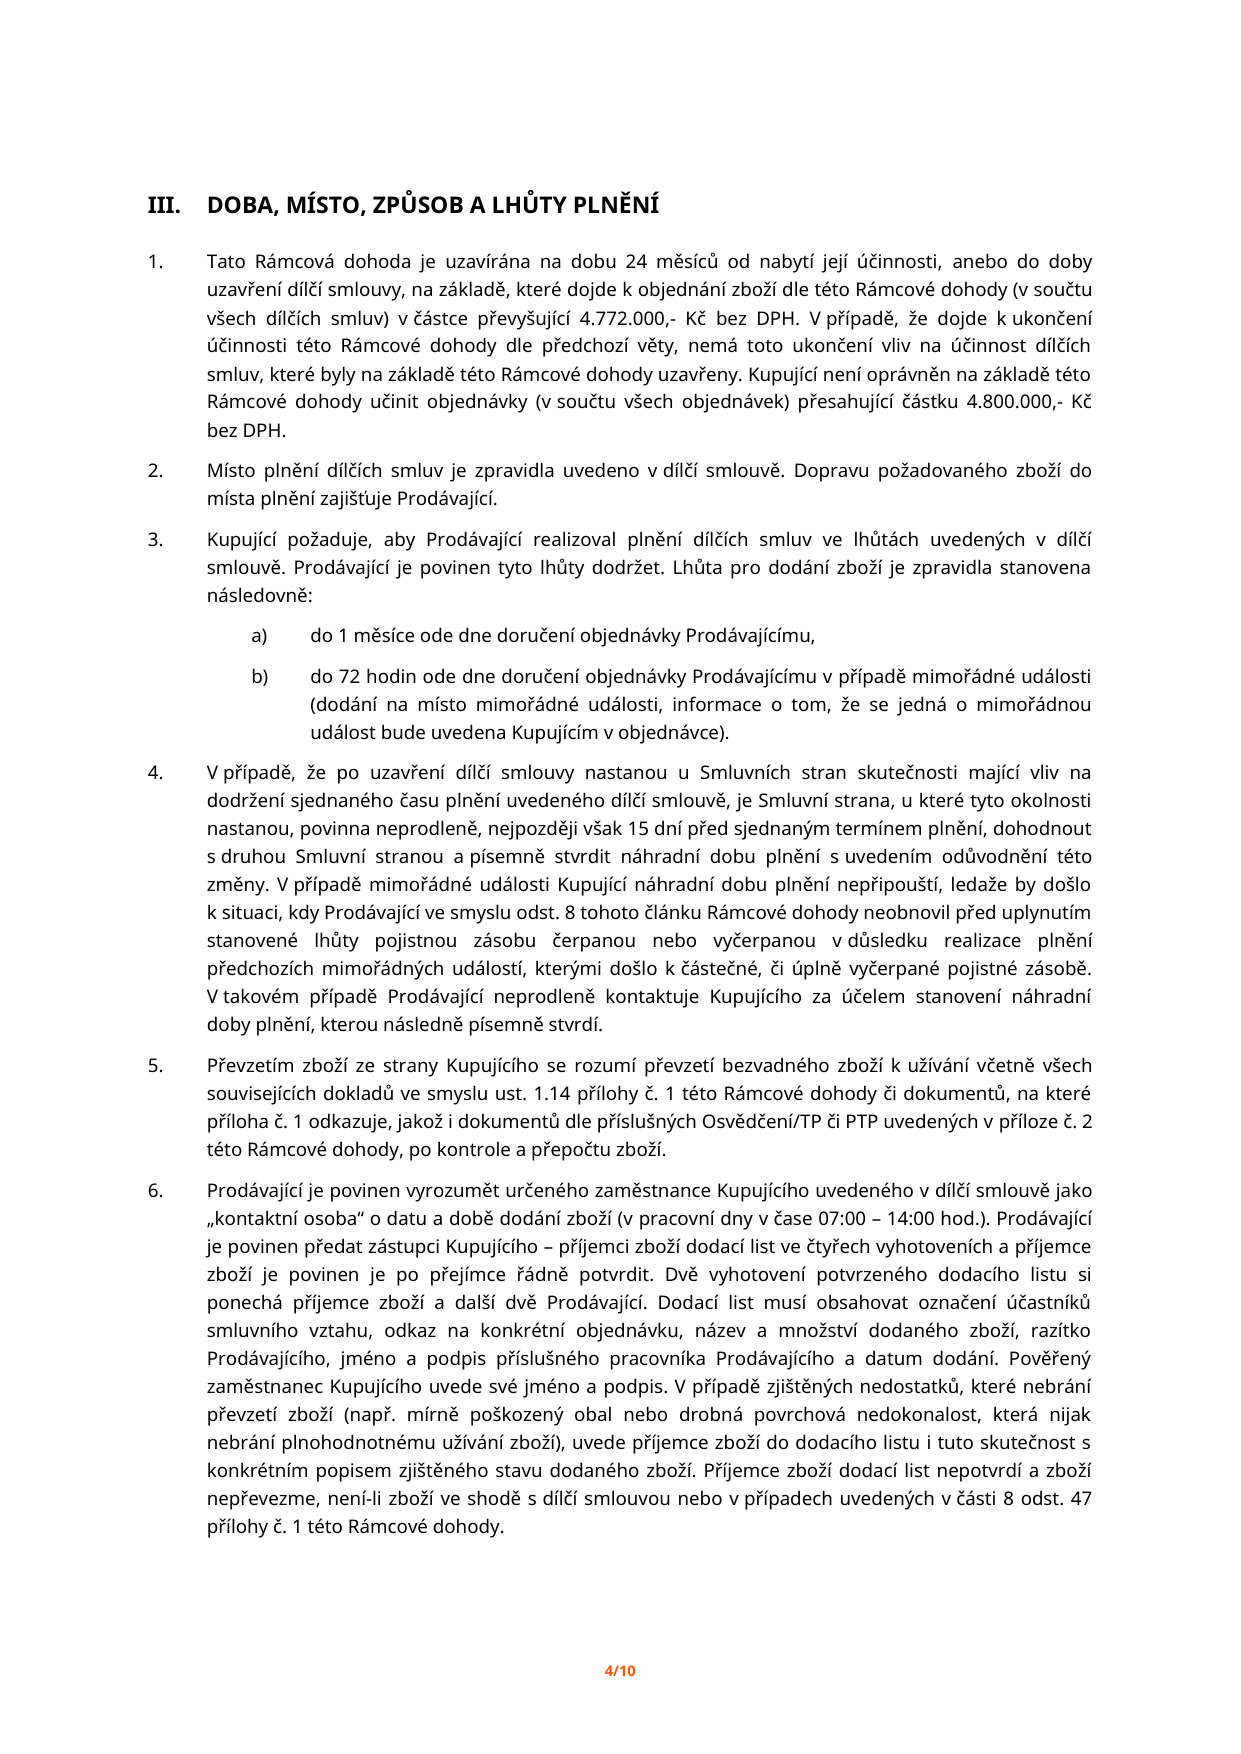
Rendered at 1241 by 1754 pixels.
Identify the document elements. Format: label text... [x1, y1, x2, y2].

text Převzetím zboží ze strany Kupujícího se rozumí převzetí bezvadného zboží k užívání včetně všech souvisejících dokladů ve smyslu ust. 1.14 přílohy č. 1 této Rámcové dohody či dokumentů, na které příloha č. 1 odkazuje, jakož i dokumentů dle příslušných Osvědčení/TP či PTP uvedených v příloze č. 2 této Rámcové dohody, po kontrole a přepočtu zboží. [148, 1052, 1093, 1162]
text do 72 hodin ode dne doručení objednávky Prodávajícímu v případě mimořádné události (dodání na místo mimořádné události, informace o tom, že se jedná o mimořádnou událost bude uvedena Kupujícím v objednávce). [251, 663, 1093, 744]
text DOBA, MÍSTO, ZPŮSOB A LHŮTY PLNĚNÍ [148, 189, 1093, 221]
text do 1 měsíce ode dne doručení objednávky Prodávajícímu, [251, 622, 1093, 648]
text Kupující požaduje, aby Prodávající realizoval plnění dílčích smluv ve lhůtách uvedených v dílčí smlouvě. Prodávající je povinen tyto lhůty dodržet. Lhůta pro dodání zboží je zpravidla stanovena následovně: [148, 526, 1093, 607]
text V případě, že po uzavření dílčí smlouvy nastanou u Smluvních stran skutečnosti mající vliv na dodržení sjednaného času plnění uvedeného dílčí smlouvě, je Smluvní strana, u které tyto okolnosti nastanou, povinna neprodleně, nejpozději však 15 dní před sjednaným termínem plnění, dohodnout s druhou Smluvní stranou a písemně stvrdit náhradní dobu plnění s uvedením odůvodnění této změny. V případě mimořádné události Kupující náhradní dobu plnění nepřipouští, ledaže by došlo k situaci, kdy Prodávající ve smyslu odst. 8 tohoto článku Rámcové dohody neobnovil před uplynutím stanovené lhůty pojistnou zásobu čerpanou nebo vyčerpanou v důsledku realizace plnění předchozích mimořádných událostí, kterými došlo k částečné, či úplně vyčerpané pojistné zásobě. V takovém případě Prodávající neprodleně kontaktuje Kupujícího za účelem stanovení náhradní doby plnění, kterou následně písemně stvrdí. [148, 759, 1093, 1037]
text Prodávající je povinen vyrozumět určeného zaměstnance Kupujícího uvedeného v dílčí smlouvě jako „kontaktní osoba“ o datu a době dodání zboží (v pracovní dny v čase 07:00 – 14:00 hod.). Prodávající je povinen předat zástupci Kupujícího – příjemci zboží dodací list ve čtyřech vyhotoveních a příjemce zboží je povinen je po přejímce řádně potvrdit. Dvě vyhotovení potvrzeného dodacího listu si ponechá příjemce zboží a další dvě Prodávající. Dodací list musí obsahovat označení účastníků smluvního vztahu, odkaz na konkrétní objednávku, název a množství dodaného zboží, razítko Prodávajícího, jméno a podpis příslušného pracovníka Prodávajícího a datum dodání. Pověřený zaměstnanec Kupujícího uvede své jméno a podpis. V případě zjištěných nedostatků, které nebrání převzetí zboží (např. mírně poškozený obal nebo drobná povrchová nedokonalost, která nijak nebrání plnohodnotnému užívání zboží), uvede příjemce zboží do dodacího listu i tuto skutečnost s konkrétním popisem zjištěného stavu dodaného zboží. Příjemce zboží dodací list nepotvrdí a zboží nepřevezme, není-li zboží ve shodě s dílčí smlouvou nebo v případech uvedených v části 8 odst. 47 přílohy č. 1 této Rámcové dohody. [148, 1177, 1093, 1539]
list Tato Rámcová dohoda je uzavírána na dobu 24 měsíců od nabytí její účinnosti, anebo do doby uzavření dílčí smlouvy, na základě, které dojde k objednání zboží dle této Rámcové dohody (v součtu všech dílčích smluv) v částce převyšující 4.772.000,- Kč bez DPH. V případě, že dojde k ukončení účinnosti této Rámcové dohody dle předchozí věty, nemá toto ukončení vliv na účinnost dílčích smluv, které byly na základě této Rámcové dohody uzavřeny. Kupující není oprávněn na základě této Rámcové dohody učinit objednávky (v součtu všech objednávek) přesahující částku 4.800.000,- Kč bez DPH. [148, 249, 1093, 442]
list Místo plnění dílčích smluv je zpravidla uvedeno v dílčí smlouvě. Dopravu požadovaného zboží do místa plnění zajišťuje Prodávající. [148, 457, 1093, 511]
